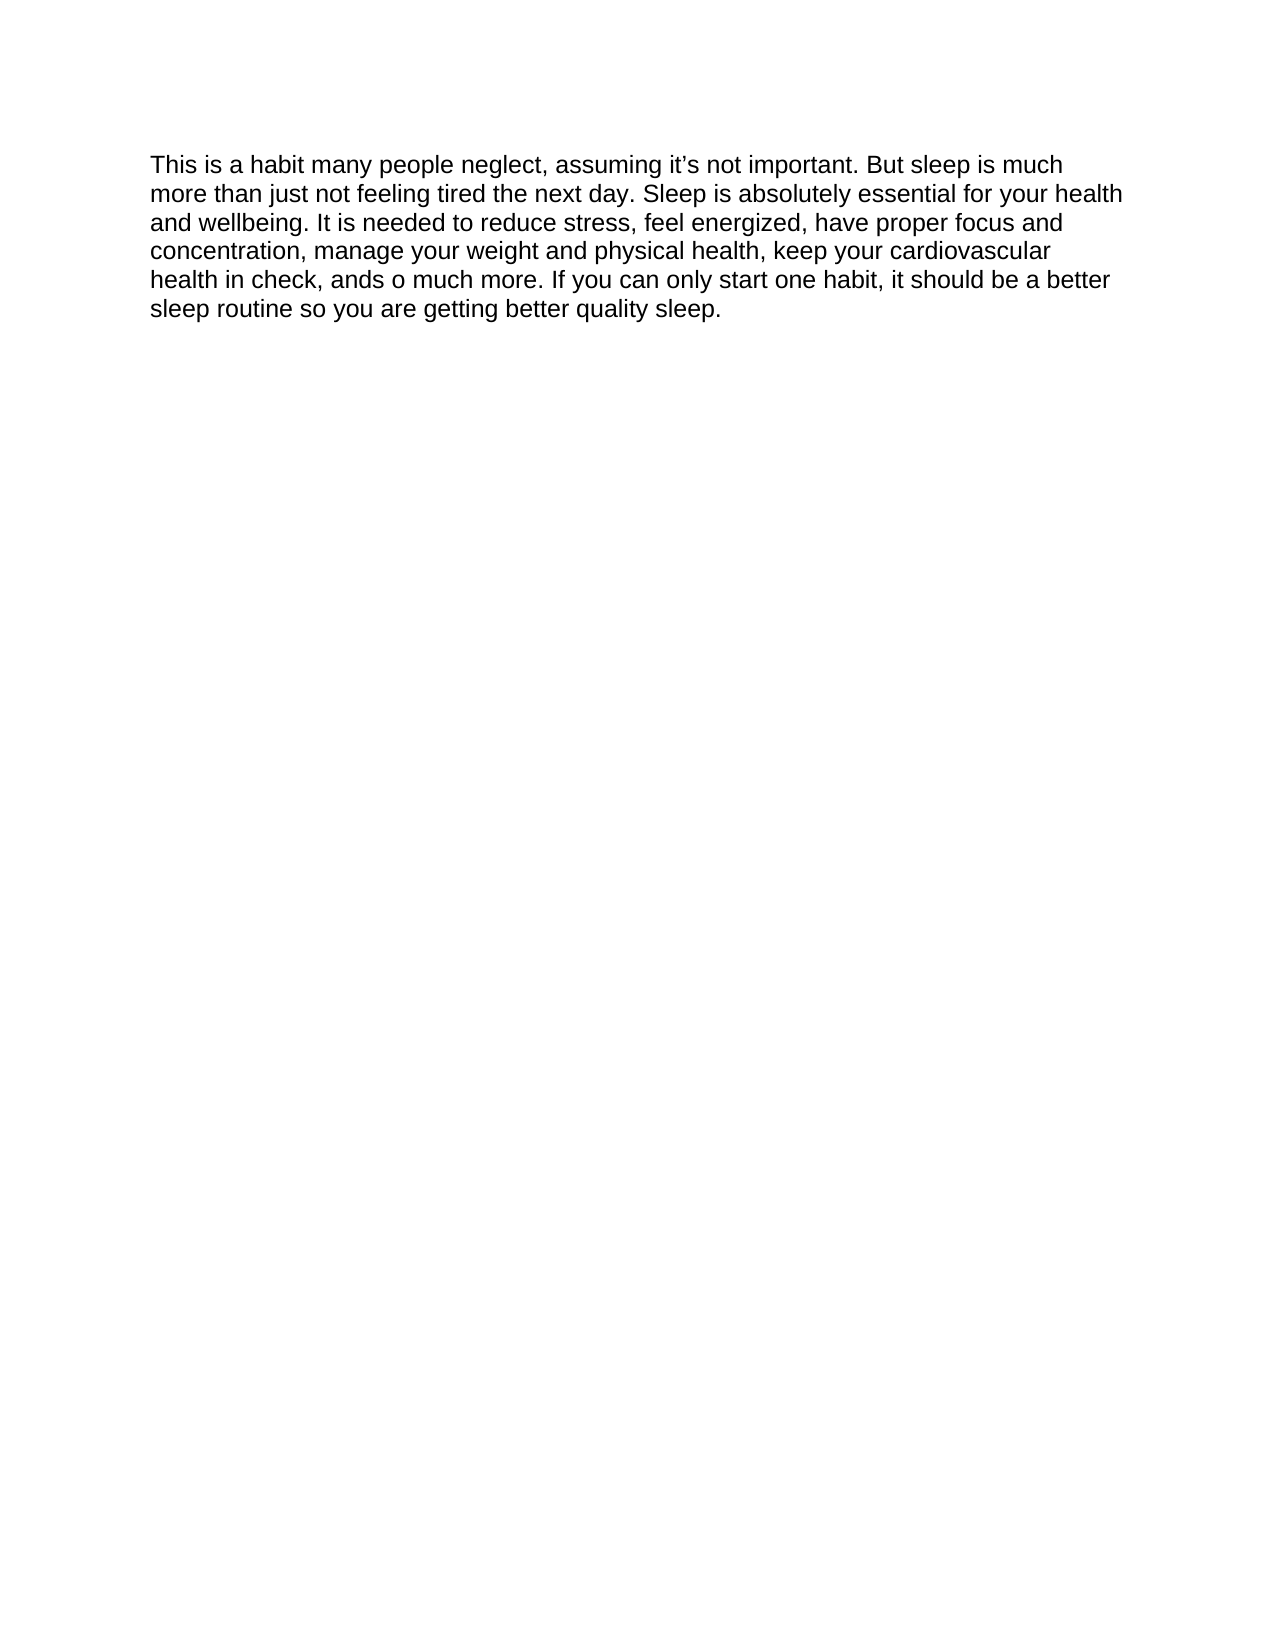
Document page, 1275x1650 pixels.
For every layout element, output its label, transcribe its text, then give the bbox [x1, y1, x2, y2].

text This is a habit many people neglect, assuming it’s not important. But sleep is much more than just not feeling tired the next day. Sleep is absolutely essential for your health and wellbeing. It is needed to reduce stress, feel energized, have proper focus and concentration, manage your weight and physical health, keep your cardiovascular health in check, ands o much more. If you can only start one habit, it should be a better sleep routine so you are getting better quality sleep. [150, 150, 1125, 322]
